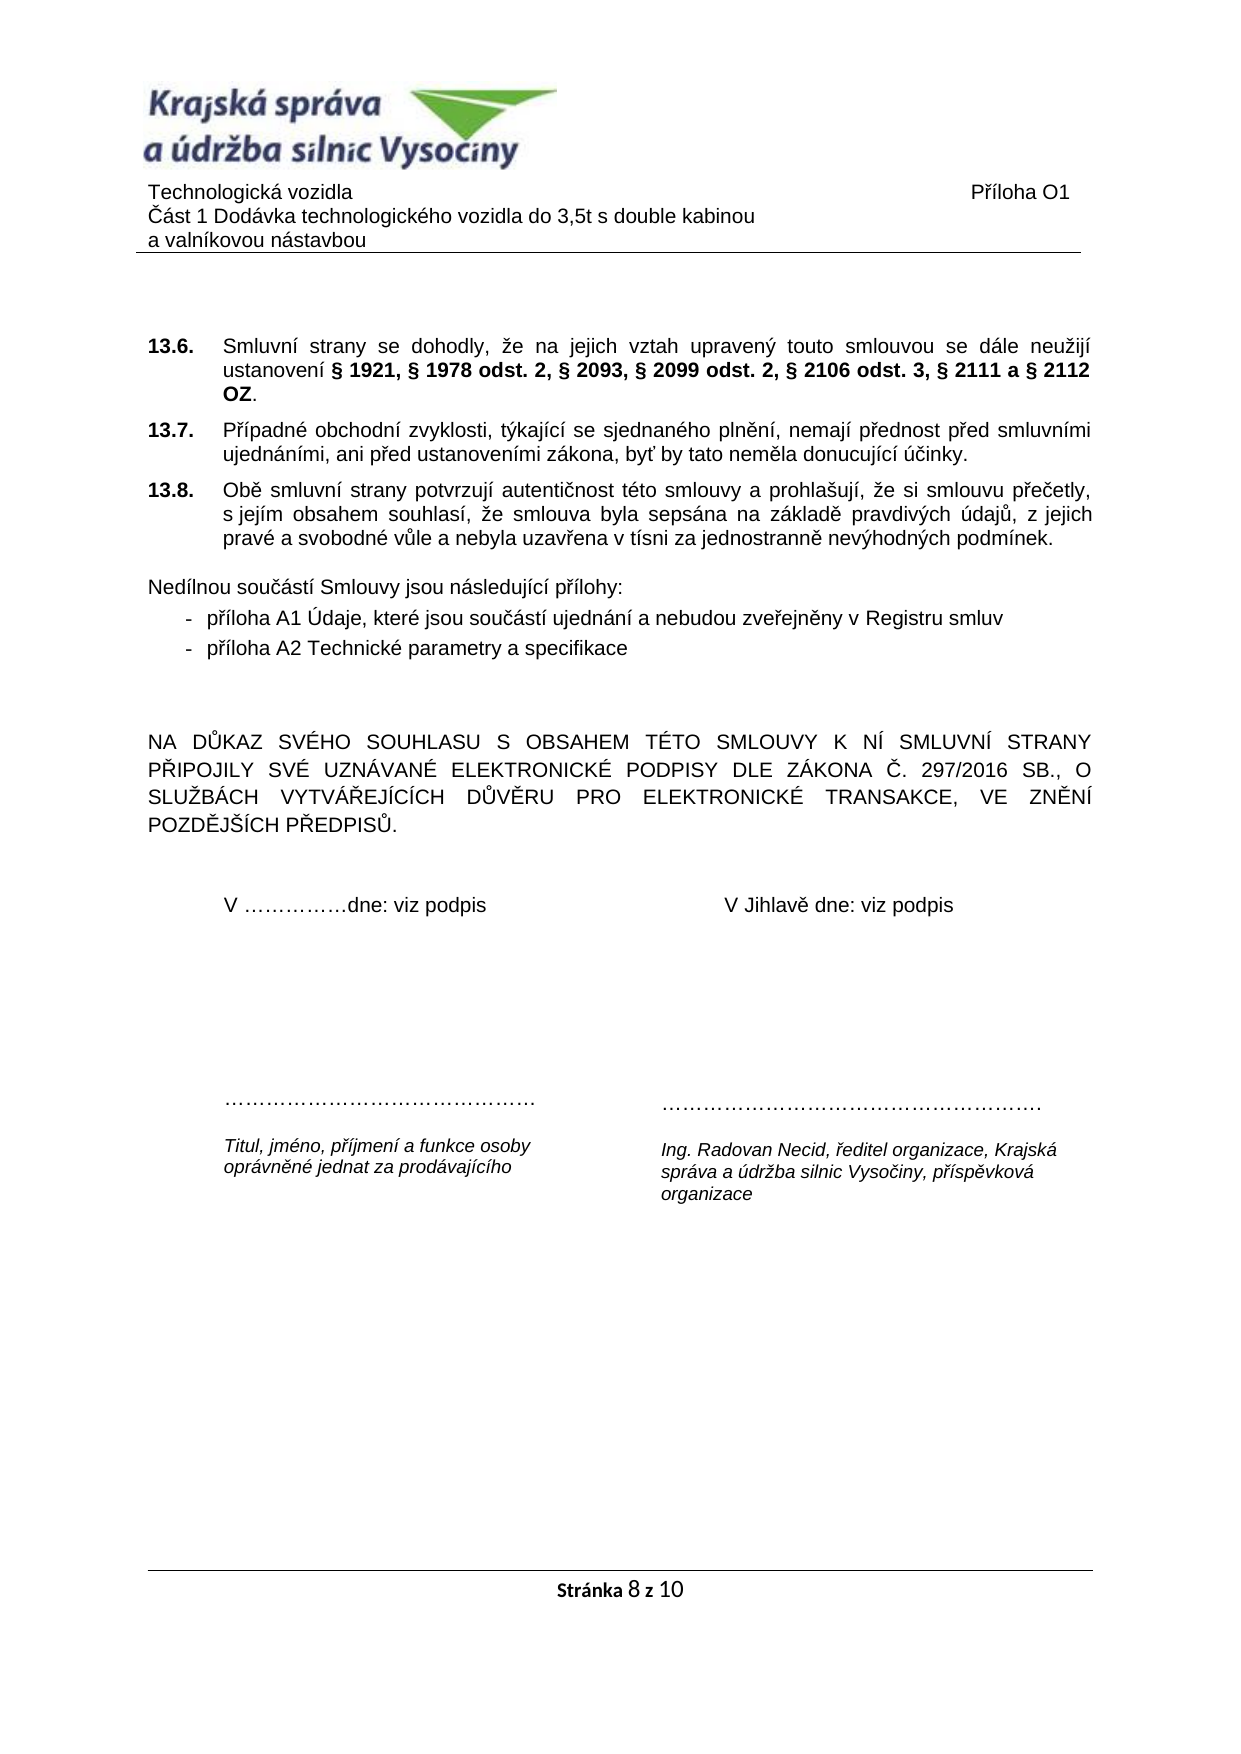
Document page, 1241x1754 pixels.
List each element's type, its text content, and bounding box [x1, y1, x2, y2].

picture [141, 81, 557, 170]
text NA DŮKAZ SVÉHO SOUHLASU S OBSAHEM TÉTO smlouvy K NÍ SMLUVNÍ STRANY PŘIPOJILY SVÉ UZNÁVANÉ ELEKTRONICKÉ PODPISY DLE ZÁKONA Č. 297/2016 SB., O SLUŽBÁCH VYTVÁŘEJÍCÍCH DŮVĚRU PRO ELEKTRONICKÉ TRANSAKCE, VE ZNĚNÍ POZDĚJŠÍCH PŘEDPISŮ. [148, 730, 1093, 837]
table_header V Jihlavě dne: viz podpis [650, 893, 1104, 941]
list příloha A1 Údaje, které jsou součástí ujednání a nebudou zveřejněny v Registru smluv [185, 605, 1093, 629]
text Nedílnou součástí Smlouvy jsou následující přílohy: [148, 575, 1093, 599]
table_cell ……………………………………… Titul, jméno, příjmení a funkce osoby oprávněné jednat za prodávajícího [213, 941, 649, 1225]
table_header V ……………dne: viz podpis [213, 893, 649, 941]
table_cell ………………………………………………. Ing. Radovan Necid, ředitel organizace, Krajská správa a údržba silnic Vysočiny, příspěvková organizace [650, 941, 1104, 1225]
list Smluvní strany se dohodly, že na jejich vztah upravený touto smlouvou se dále neužijí ustanovení § 1921, § 1978 odst. 2, § 2093, § 2099 odst. 2, § 2106 odst. 3, § 2111 a § 2112 OZ. [148, 333, 1093, 405]
list Obě smluvní strany potvrzují autentičnost této smlouvy a prohlašují, že si smlouvu přečetly, s jejím obsahem souhlasí, že smlouva byla sepsána na základě pravdivých údajů, z jejich pravé a svobodné vůle a nebyla uzavřena v tísni za jednostranně nevýhodných podmínek. [148, 478, 1093, 550]
list Případné obchodní zvyklosti, týkající se sjednaného plnění, nemají přednost před smluvními ujednáními, ani před ustanoveními zákona, byť by tato neměla donucující účinky. [148, 418, 1093, 466]
list příloha A2 Technické parametry a specifikace [185, 636, 1093, 660]
